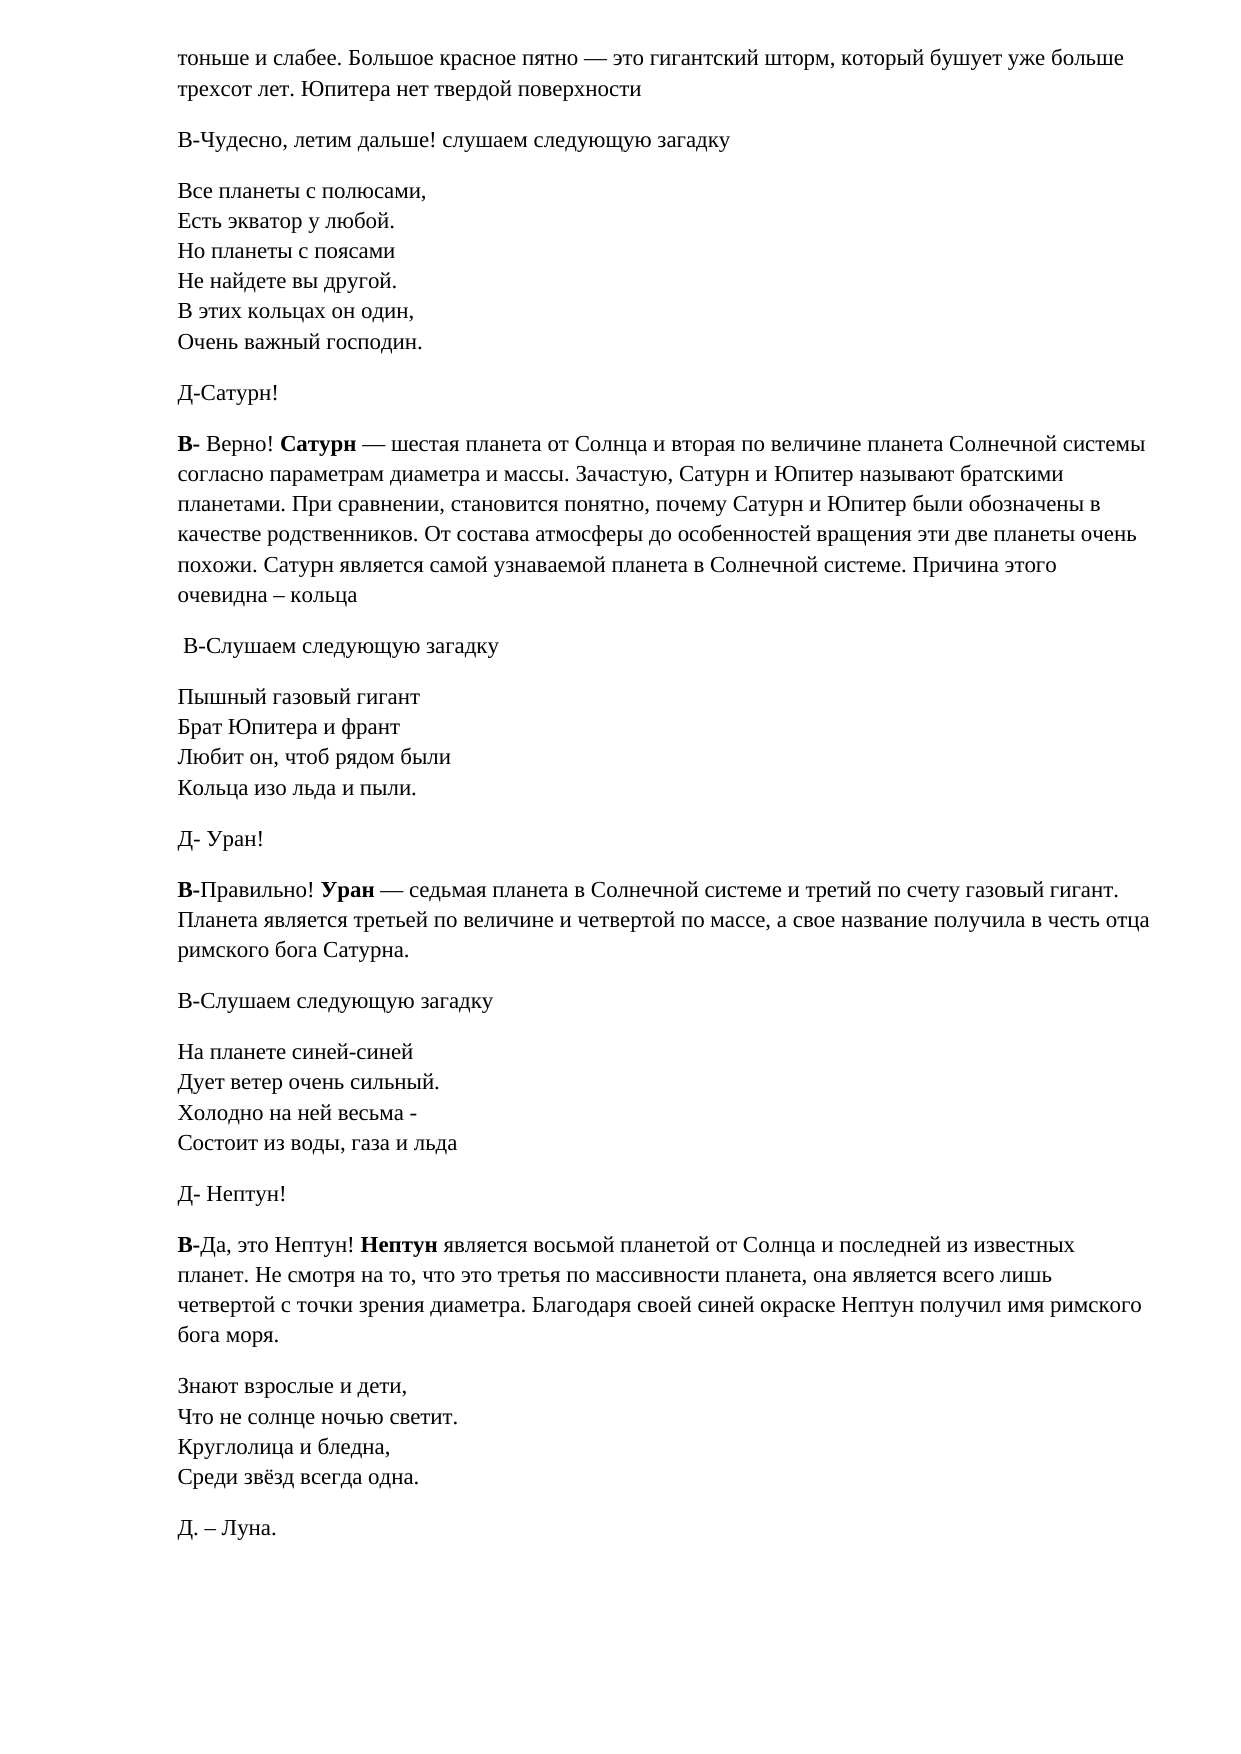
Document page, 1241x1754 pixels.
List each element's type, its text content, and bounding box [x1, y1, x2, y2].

text В- Верно! Сатурн — шестая планета от Солнца и вторая по величине планета Солнечной системы согласно параметрам диаметра и массы. Зачастую, Сатурн и Юпитер называют братскими планетами. При сравнении, становится понятно, почему Сатурн и Юпитер были обозначены в качестве родственников. От состава атмосферы до особенностей вращения эти две планеты очень похожи. Сатурн является самой узнаваемой планета в Солнечной системе. Причина этого очевидна – кольца [177, 430, 1152, 607]
text В-Слушаем следующую загадку [177, 987, 1152, 1013]
text В-Да, это Нептун! Нептун является восьмой планетой от Солнца и последней из известных планет. Не смотря на то, что это третья по массивности планета, она является всего лишь четвертой с точки зрения диаметра. Благодаря своей синей окраске Нептун получил имя римского бога моря. [177, 1231, 1152, 1348]
text Все планеты с полюсами, Есть экватор у любой. Но планеты с поясами Не найдете вы другой. В этих кольцах он один, Очень важный господин. [177, 177, 1152, 354]
text Пышный газовый гигант Брат Юпитера и франт Любит он, чтоб рядом были Кольца изо льда и пыли. [177, 683, 1152, 800]
text Д- Уран! [177, 824, 1152, 851]
text В-Правильно! Уран — седьмая планета в Солнечной системе и третий по счету газовый гигант. Планета является третьей по величине и четвертой по массе, а свое название получила в честь отца римского бога Сатурна. [177, 876, 1152, 962]
text Д- Нептун! [177, 1180, 1152, 1206]
text Д-Сатурн! [177, 379, 1152, 405]
text Д. – Луна. [177, 1514, 1152, 1541]
text В-Слушаем следующую загадку [177, 632, 1152, 658]
text В-Чудесно, летим дальше! слушаем следующую загадку [177, 126, 1152, 152]
text Знают взрослые и дети, Что не солнце ночью светит. Круглолица и бледна, Среди звёзд всегда одна. [177, 1372, 1152, 1489]
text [177, 44, 1152, 101]
text На планете синей-синей Дует ветер очень сильный. Холодно на ней весьма - Состоит из воды, газа и льда [177, 1038, 1152, 1155]
